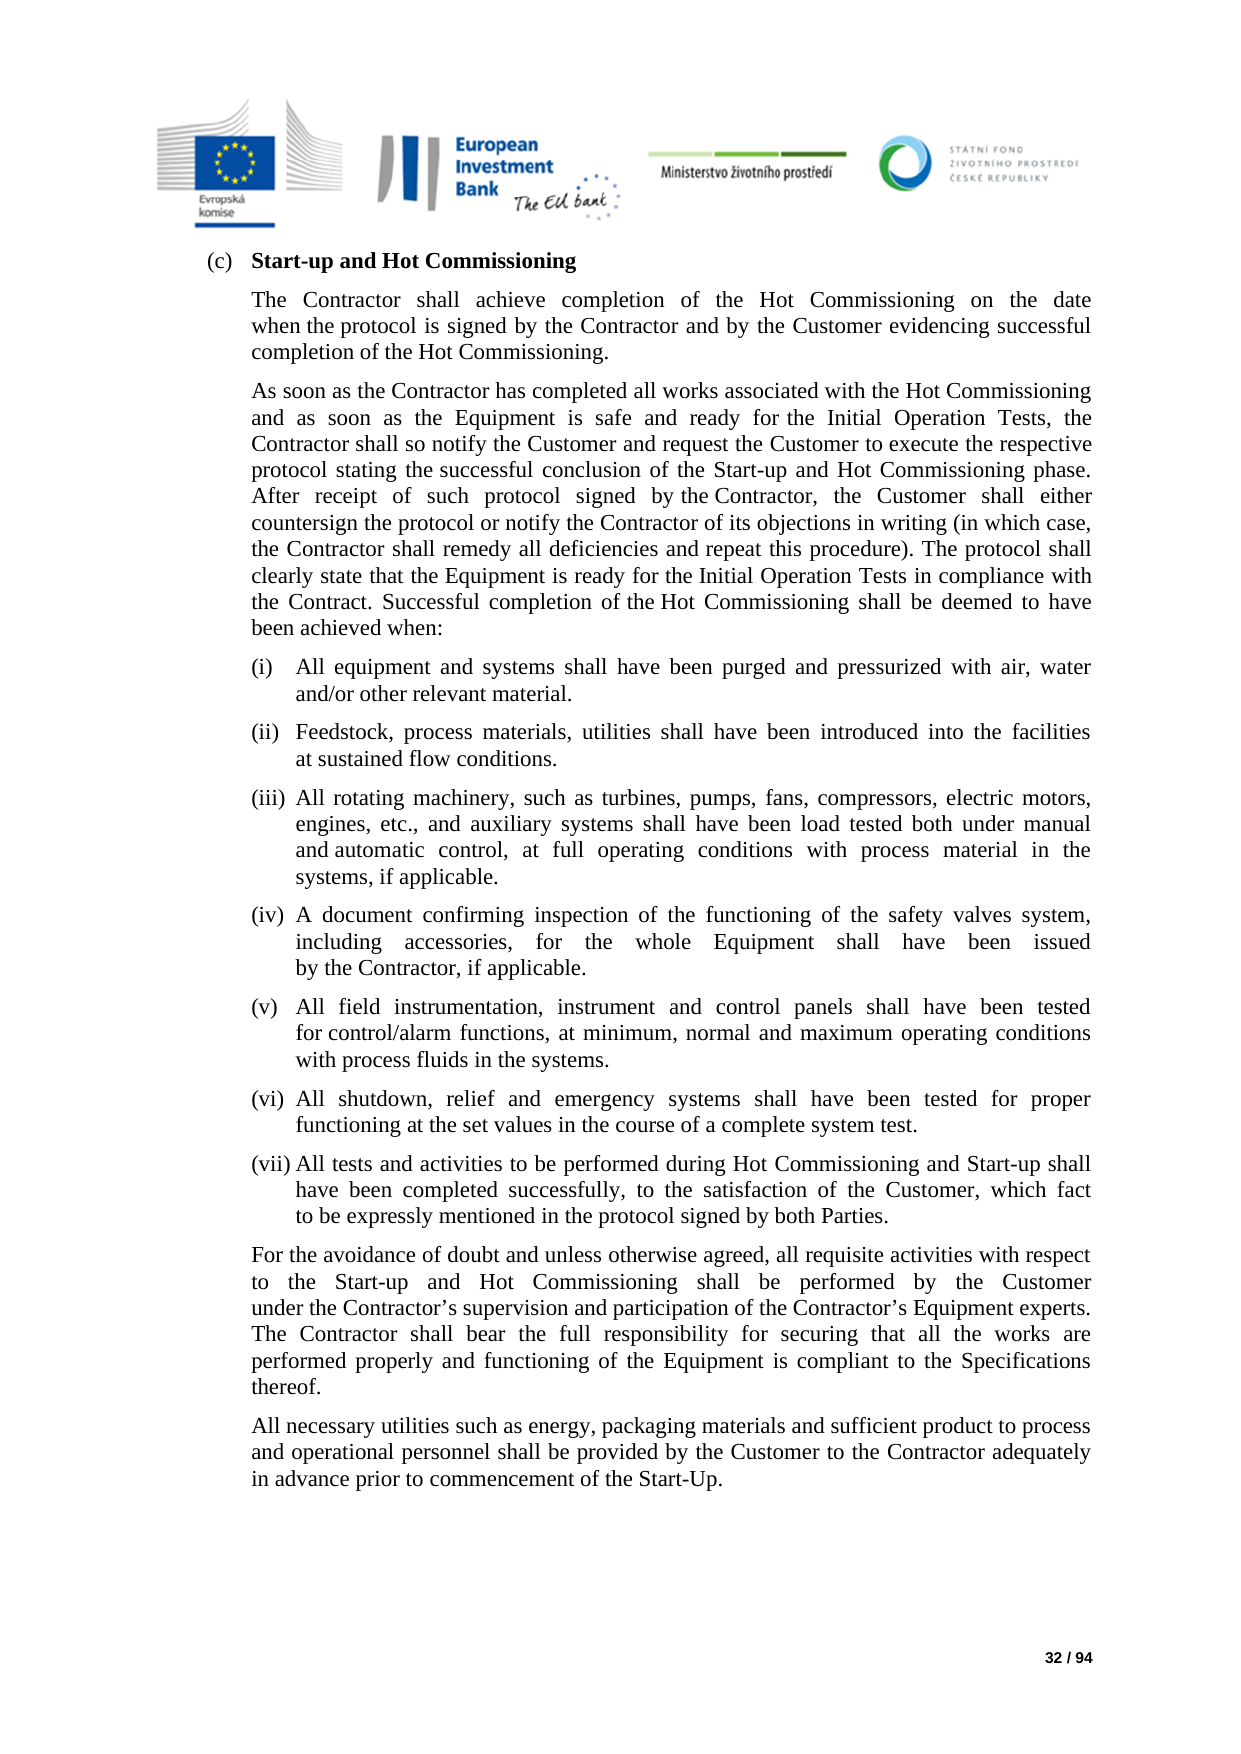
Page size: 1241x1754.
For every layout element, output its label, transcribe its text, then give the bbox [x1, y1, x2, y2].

text All field instrumentation, instrument and control panels shall have been tested for control/alarm functions, at minimum, normal and maximum operating conditions with process fluids in the systems. [251, 993, 1092, 1072]
text Feedstock, process materials, utilities shall have been introduced into the facilities at sustained flow conditions. [251, 718, 1092, 771]
text All shutdown, relief and emergency systems shall have been tested for proper functioning at the set values in the course of a complete system test. [251, 1085, 1092, 1137]
text Start-up and Hot Commissioning [207, 247, 1092, 273]
list The Contractor shall achieve completion of the Hot Commissioning on the date when the protocol is signed by the Contractor and by the Customer evidencing successful completion of the Hot Commissioning. [251, 286, 1092, 365]
text All tests and activities to be performed during Hot Commissioning and Start-up shall have been completed successfully, to the satisfaction of the Customer, which fact to be expressly mentioned in the protocol signed by both Parties. [251, 1150, 1092, 1229]
list All necessary utilities such as energy, packaging materials and sufficient product to process and operational personnel shall be provided by the Customer to the Contractor adequately in advance prior to commencement of the Start-Up. [251, 1412, 1092, 1491]
text A document confirming inspection of the functioning of the safety valves system, including accessories, for the whole Equipment shall have been issued by the Contractor, if applicable. [251, 902, 1092, 981]
list As soon as the Contractor has completed all works associated with the Hot Commissioning and as soon as the Equipment is safe and ready for the Initial Operation Tests, the Contractor shall so notify the Customer and request the Customer to execute the respective protocol stating the successful conclusion of the Start-up and Hot Commissioning phase. After receipt of such protocol signed by the Contractor, the Customer shall either countersign the protocol or notify the Contractor of its objections in writing (in which case, the Contractor shall remedy all deficiencies and repeat this procedure). The protocol shall clearly state that the Equipment is ready for the Initial Operation Tests in compliance with the Contract. Successful completion of the Hot Commissioning shall be deemed to have been achieved when: [251, 377, 1092, 641]
picture [147, 87, 1093, 235]
list For the avoidance of doubt and unless otherwise agreed, all requisite activities with respect to the Start-up and Hot Commissioning shall be performed by the Customer under the Contractor’s supervision and participation of the Contractor’s Equipment experts. The Contractor shall bear the full responsibility for securing that all the works are performed properly and functioning of the Equipment is compliant to the Specifications thereof. [251, 1241, 1092, 1399]
text All equipment and systems shall have been purged and pressurized with air, water and/or other relevant material. [251, 653, 1092, 706]
text All rotating machinery, such as turbines, pumps, fans, compressors, electric motors, engines, etc., and auxiliary systems shall have been load tested both under manual and automatic control, at full operating conditions with process material in the systems, if applicable. [251, 784, 1092, 889]
